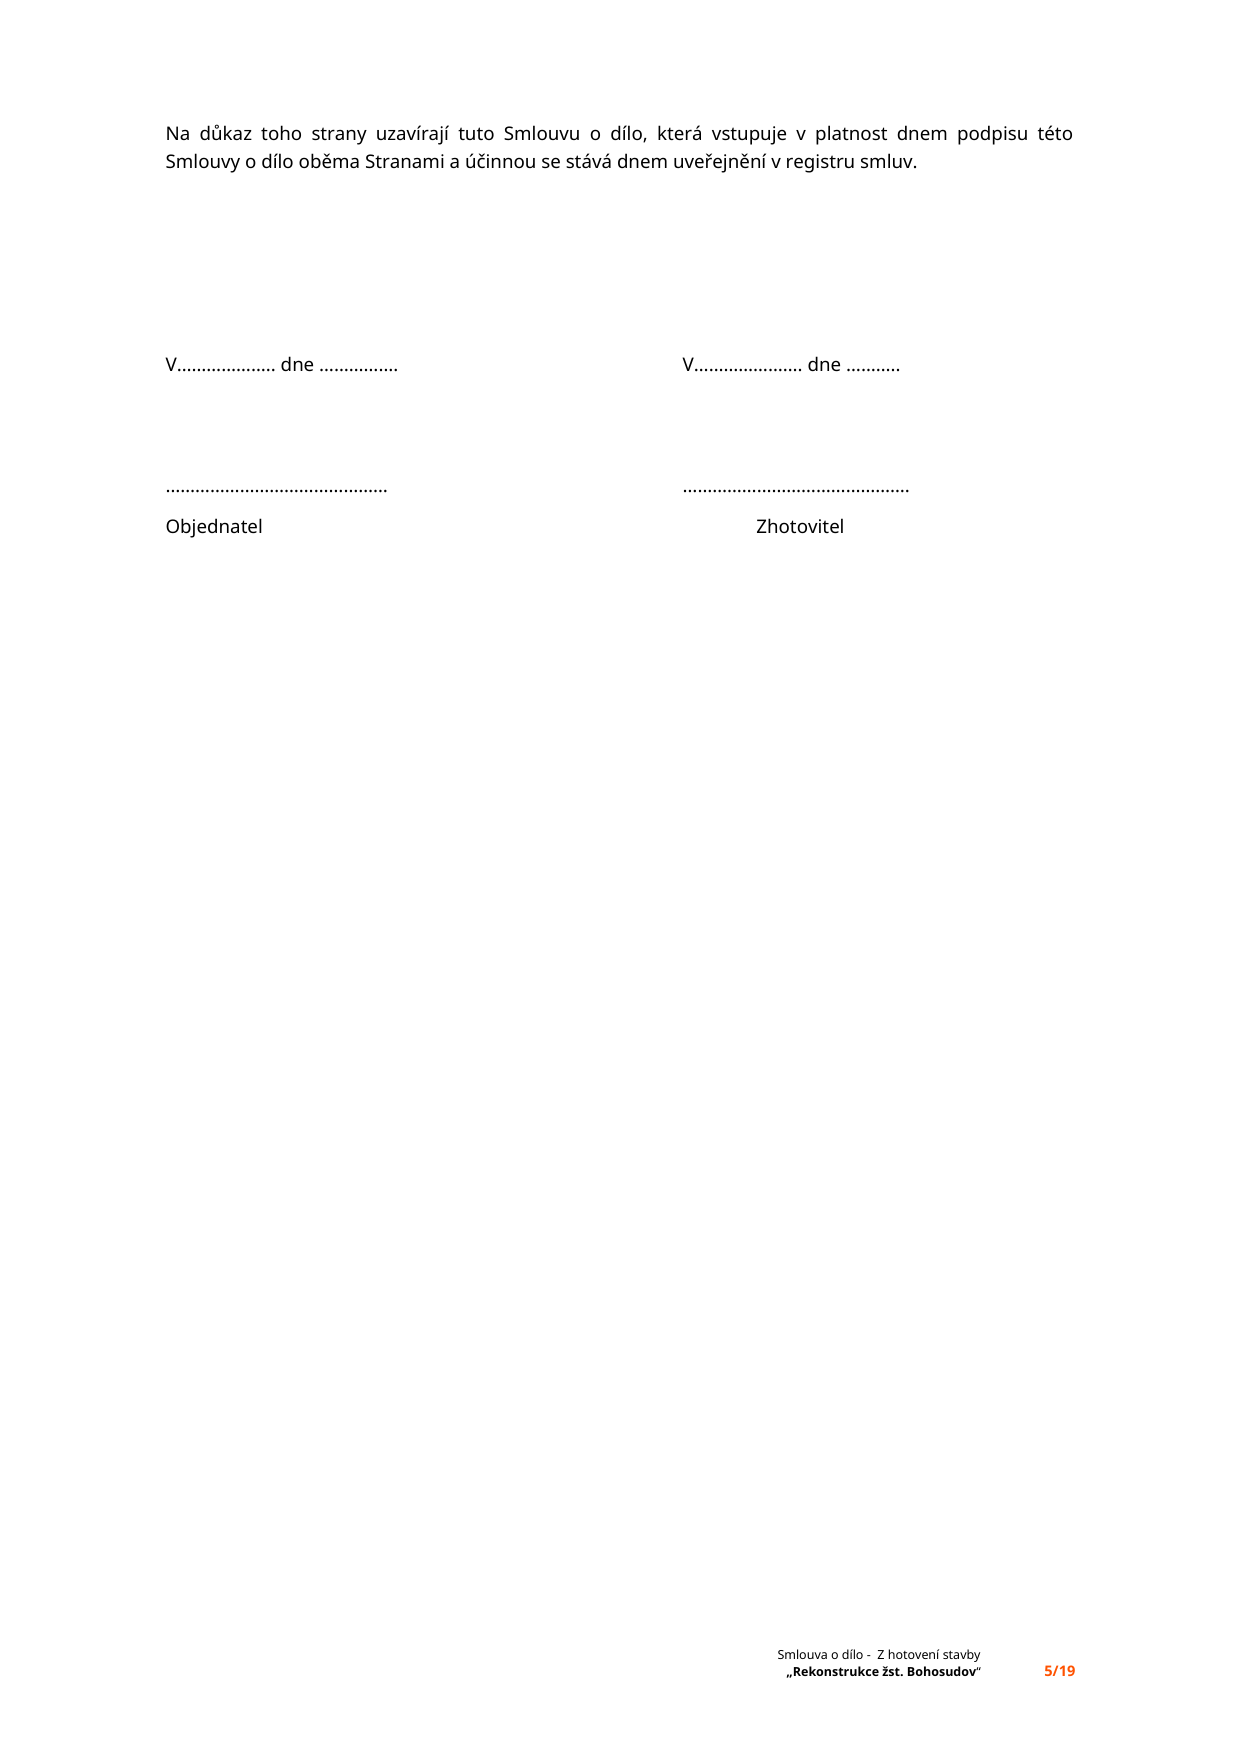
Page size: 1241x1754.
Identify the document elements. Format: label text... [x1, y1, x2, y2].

text Objednatel Zhotovitel [165, 513, 1075, 539]
text V……………….. dne ……………. V…………………. dne ……….. [165, 351, 1075, 377]
text Na důkaz toho strany uzavírají tuto Smlouvu o dílo, která vstupuje v platnost dnem podpisu této Smlouvy o dílo oběma Stranami a účinnou se stává dnem uveřejnění v registru smluv. [165, 121, 1075, 174]
text ……………………………………… ………………………………………. [165, 473, 1075, 498]
